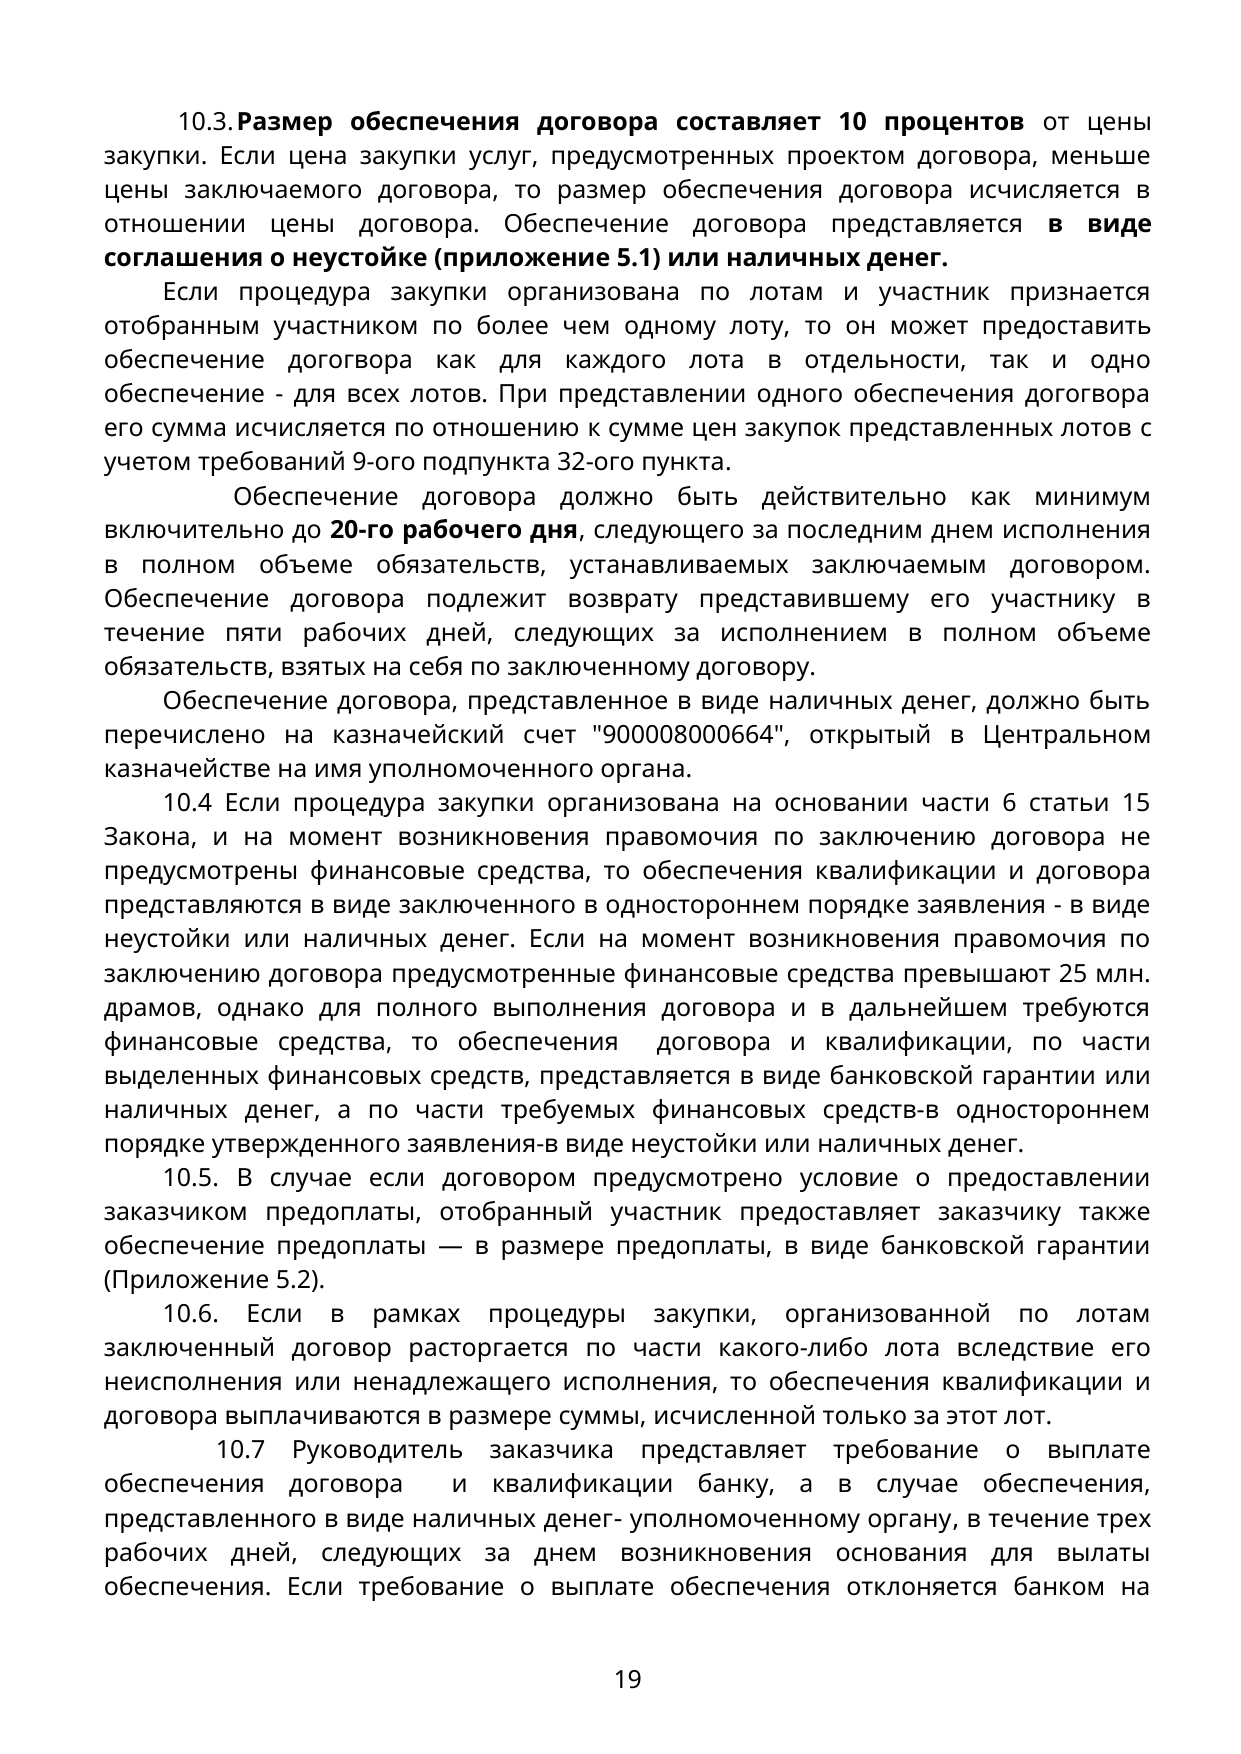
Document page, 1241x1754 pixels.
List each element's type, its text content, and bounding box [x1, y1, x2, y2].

text Обеспечение договора, представленное в виде наличных денег, должно быть перечислено на казначейский счет "900008000664", открытый в Центральном казначействе на имя уполномоченного органа. [103, 682, 1152, 785]
text Если процедура закупки организована по лотам и участник признается отобранным участником по более чем одному лоту, то он может предоставить обеспечение догогвора как для каждого лота в отдельности, так и одно обеспечение - для всех лотов. При представлении одного обеспечения догогвора его сумма исчисляется по отношению к сумме цен закупок представленных лотов с учетом требований 9-ого подпункта 32-ого пункта. [103, 274, 1152, 478]
text 10.4 Если процедура закупки организована на основании части 6 статьи 15 Закона, и на момент возникновения правомочия по заключению договора не предусмотрены финансовые средства, то обеспечения квалификации и договора представляются в виде заключенного в одностороннем порядке заявления - в виде неустойки или наличных денег. Если на момент возникновения правомочия по заключению договора предусмотренные финансовые средства превышают 25 млн. драмов, однако для полного выполнения договора и в дальнейшем требуются финансовые средства, то обеспечения договора и квалификации, по части выделенных финансовых средств, представляется в виде банковской гарантии или наличных денег, а по части требуемых финансовых средств-в одностороннем порядке утвержденного заявления-в виде неустойки или наличных денег. [103, 785, 1152, 1159]
text 10.3. Размер обеспечения договора составляет 10 процентов от цены закупки. Если цена закупки услуг, предусмотренных проектом договора, меньше цены заключаемого договора, то размер обеспечения договора исчисляется в отношении цены договора. Обеспечение договора представляется в виде соглашения о неустойке (приложение 5.1) или наличных денег. [103, 103, 1152, 274]
text Обеспечение договора должно быть действительно как минимум включительно до 20-го рабочего дня, следующего за последним днем исполнения в полном объеме обязательств, устанавливаемых заключаемым договором. Обеспечение договора подлежит возврату представившему его участнику в течение пяти рабочих дней, следующих за исполнением в полном объеме обязательств, взятых на себя по заключенному договору. [103, 478, 1152, 682]
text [103, 1432, 1152, 1602]
text 10.5. В случае если договором предусмотрено условие о предоставлении заказчиком предоплаты, отобранный участник предоставляет заказчику также обеспечение предоплаты — в размере предоплаты, в виде банковской гарантии (Приложение 5.2). [103, 1159, 1152, 1296]
text 10.6. Если в рамках процедуры закупки, организованной по лотам заключенный договор расторгается по части какого-либо лота вследствие его неисполнения или ненадлежащего исполнения, то обеспечения квалификации и договора выплачиваются в размере суммы, исчисленной только за этот лот. [103, 1296, 1152, 1432]
